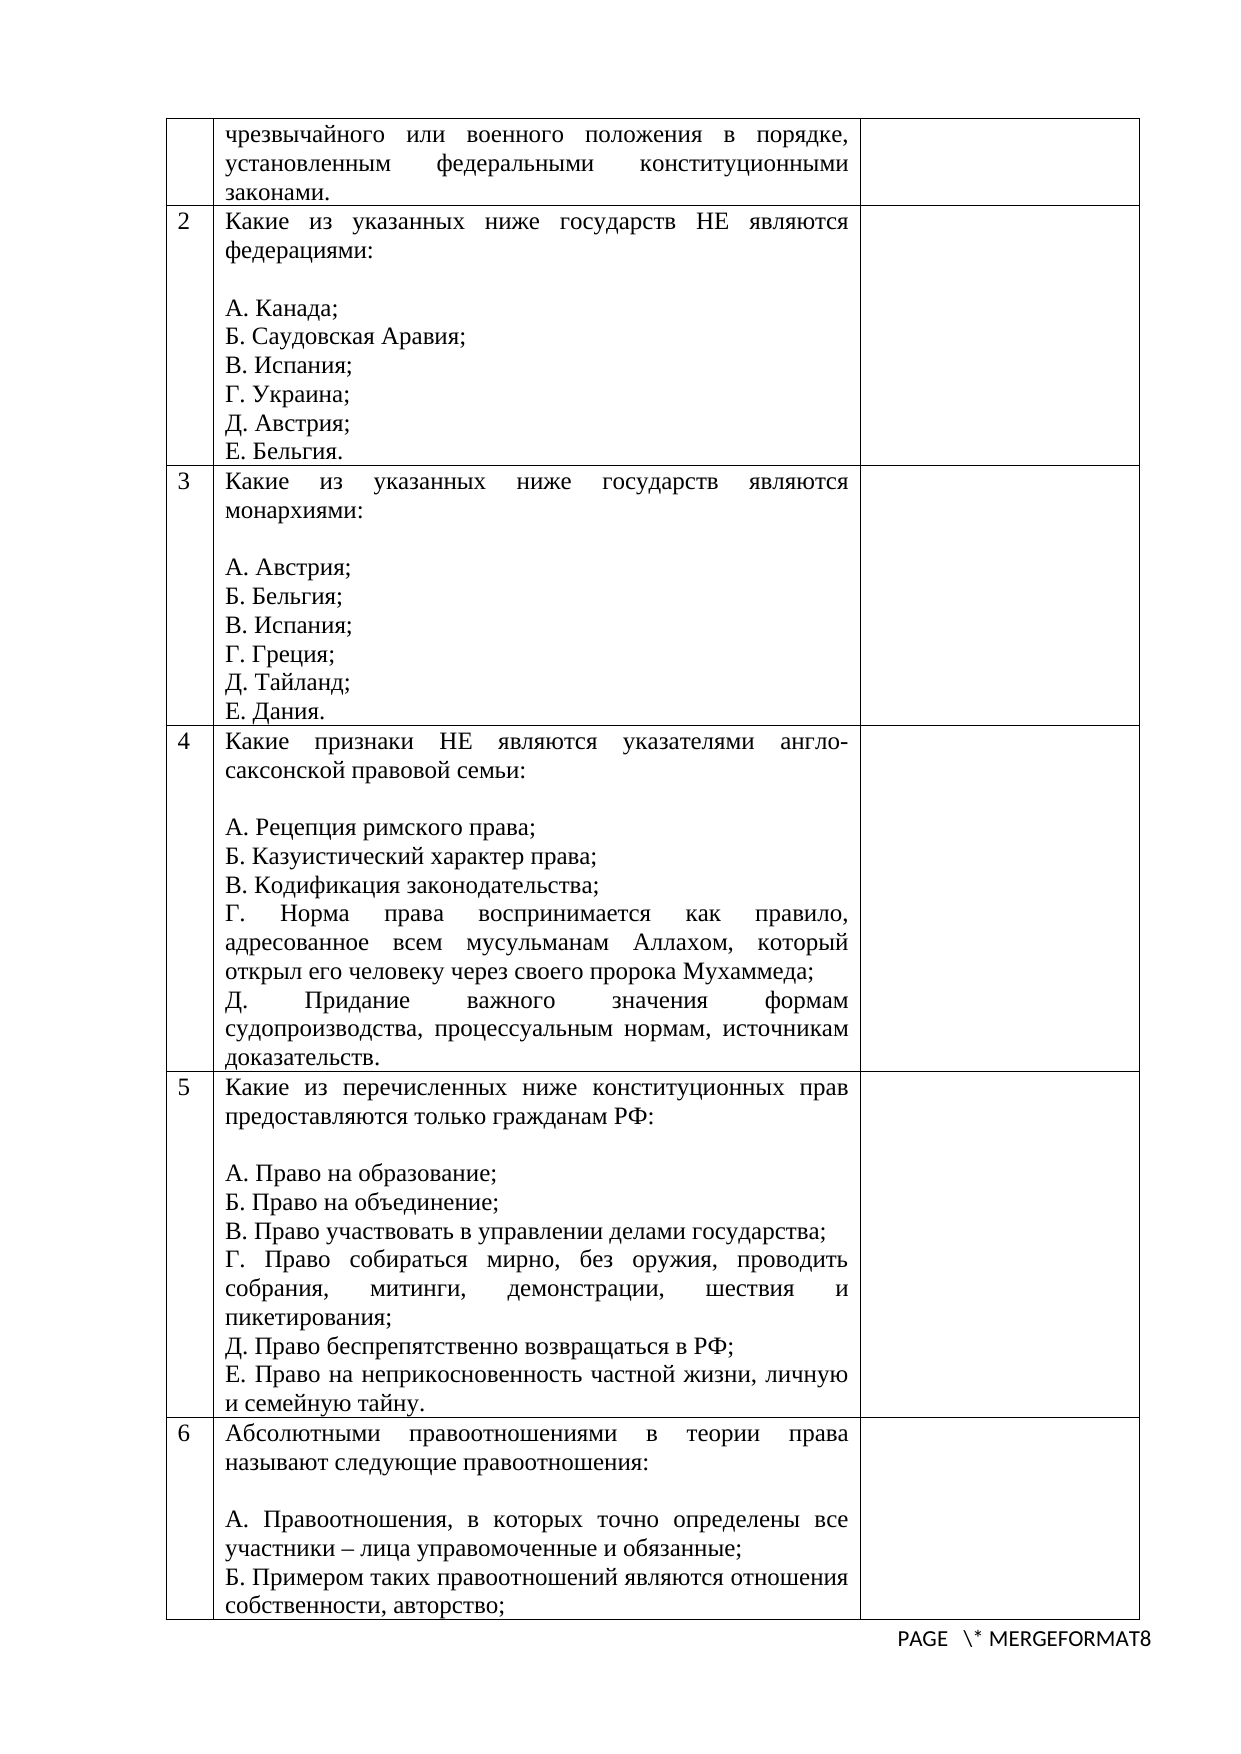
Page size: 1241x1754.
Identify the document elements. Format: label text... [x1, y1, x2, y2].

table_cell [861, 119, 1139, 205]
table_cell Какие из указанных ниже государств являются монархиями: А. Австрия; Б. Бельгия; В. Испания; Г. Греция; Д. Тайланд; Е. Дания. [214, 466, 860, 725]
table_cell 2 [167, 206, 213, 465]
table_cell Какие признаки НЕ являются указателями англо-саксонской правовой семьи: А. Рецепция римского права; Б. Казуистический характер права; В. Кодификация законодательства; Г. Норма права воспринимается как правило, адресованное всем мусульманам Аллахом, который открыл его человеку через своего пророка Мухаммеда; Д. Придание важного значения формам судопроизводства, процессуальным нормам, источникам доказательств. [214, 726, 860, 1071]
table_cell Какие из указанных ниже государств НЕ являются федерациями: А. Канада; Б. Саудовская Аравия; В. Испания; Г. Украина; Д. Австрия; Е. Бельгия. [214, 206, 860, 465]
table_cell 5 [167, 1072, 213, 1417]
table_cell [861, 1072, 1139, 1417]
table_cell 4 [167, 726, 213, 1071]
table_cell Какие из перечисленных ниже конституционных прав предоставляются только гражданам РФ: А. Право на образование; Б. Право на объединение; В. Право участвовать в управлении делами государства; Г. Право собираться мирно, без оружия, проводить собрания, митинги, демонстрации, шествия и пикетирования; Д. Право беспрепятственно возвращаться в РФ; Е. Право на неприкосновенность частной жизни, личную и семейную тайну. [214, 1072, 860, 1417]
table_cell [861, 1418, 1139, 1619]
table_cell [861, 466, 1139, 725]
table_cell 6 [167, 1418, 213, 1619]
table_cell [861, 206, 1139, 465]
table_cell 3 [167, 466, 213, 725]
table_cell [861, 726, 1139, 1071]
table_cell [214, 1418, 860, 1619]
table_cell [214, 119, 860, 205]
table_cell 1 [167, 119, 213, 205]
